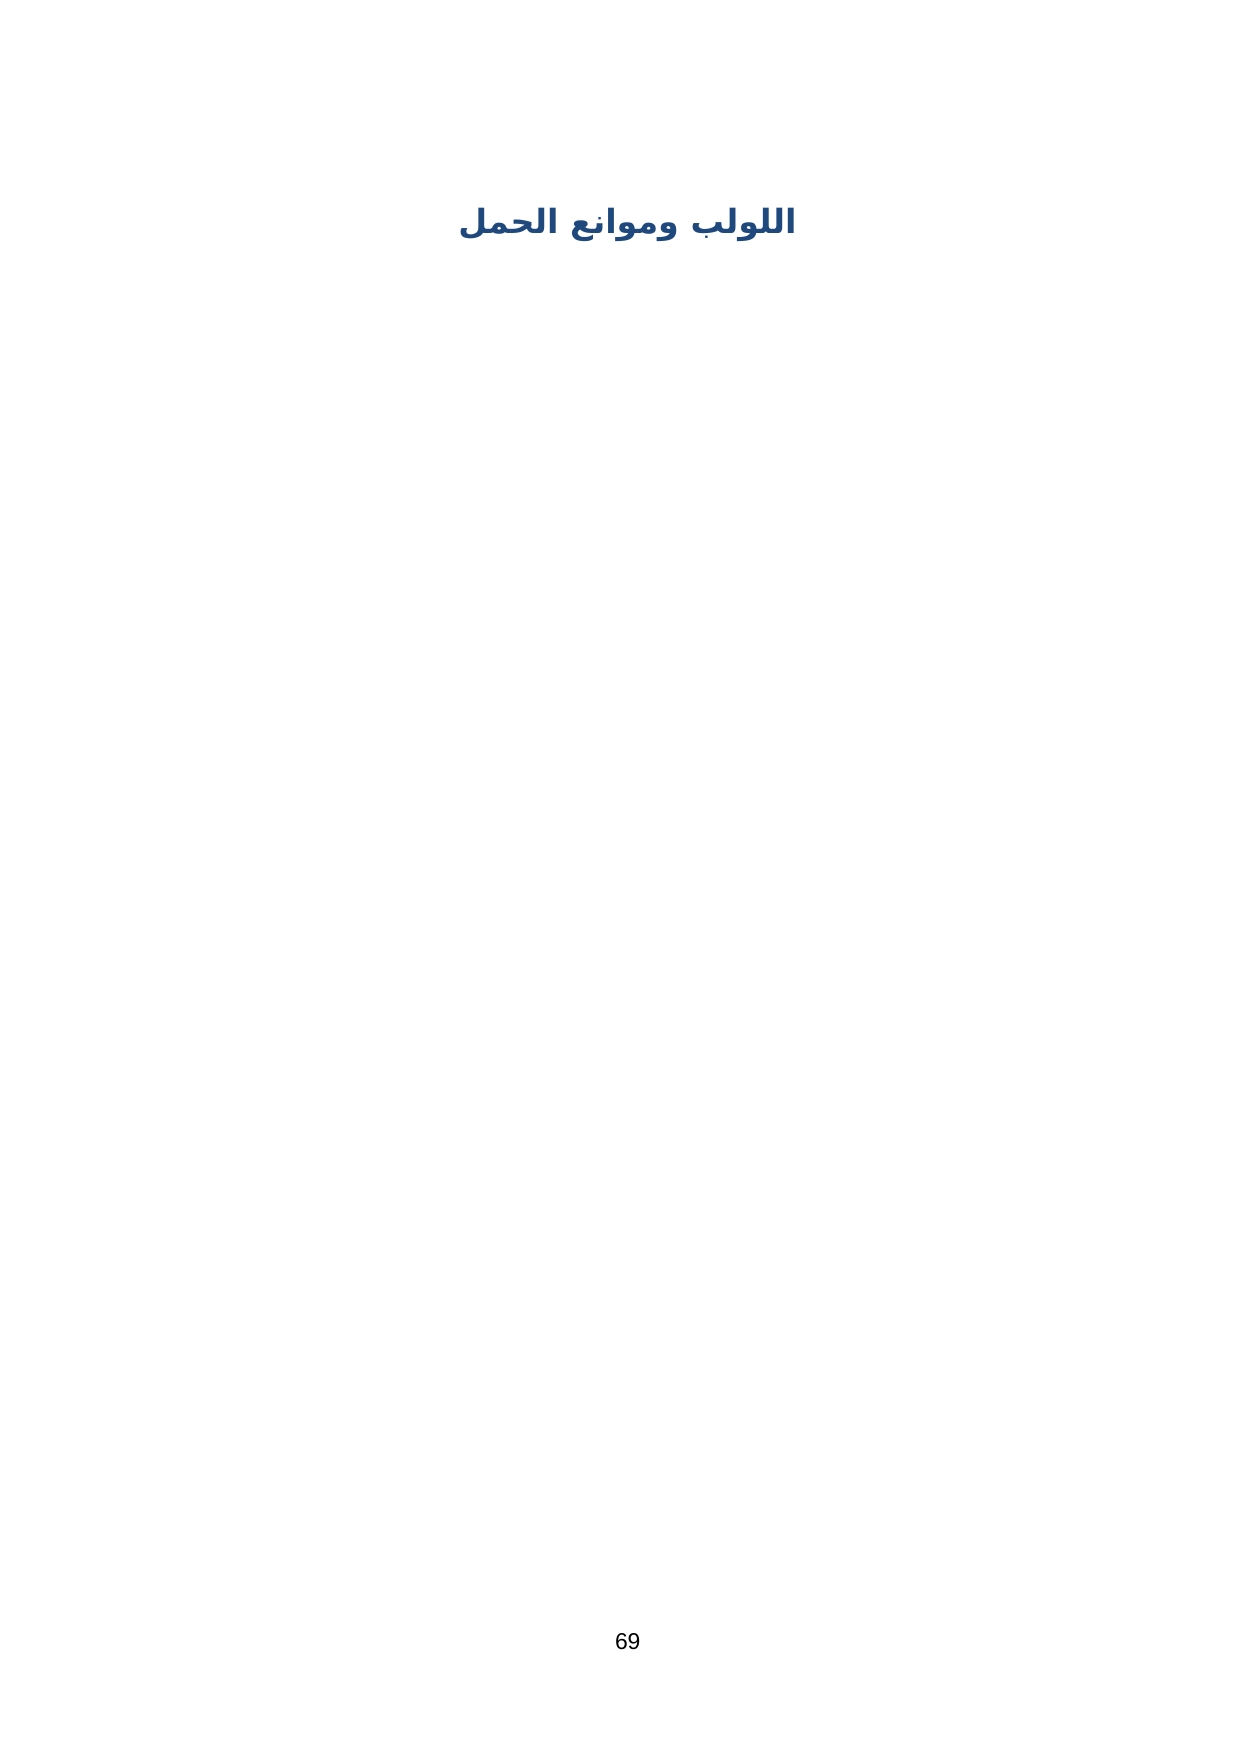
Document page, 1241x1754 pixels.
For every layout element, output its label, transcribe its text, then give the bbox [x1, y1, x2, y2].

subtitle اللولب وموانع الحمل [222, 202, 1033, 241]
